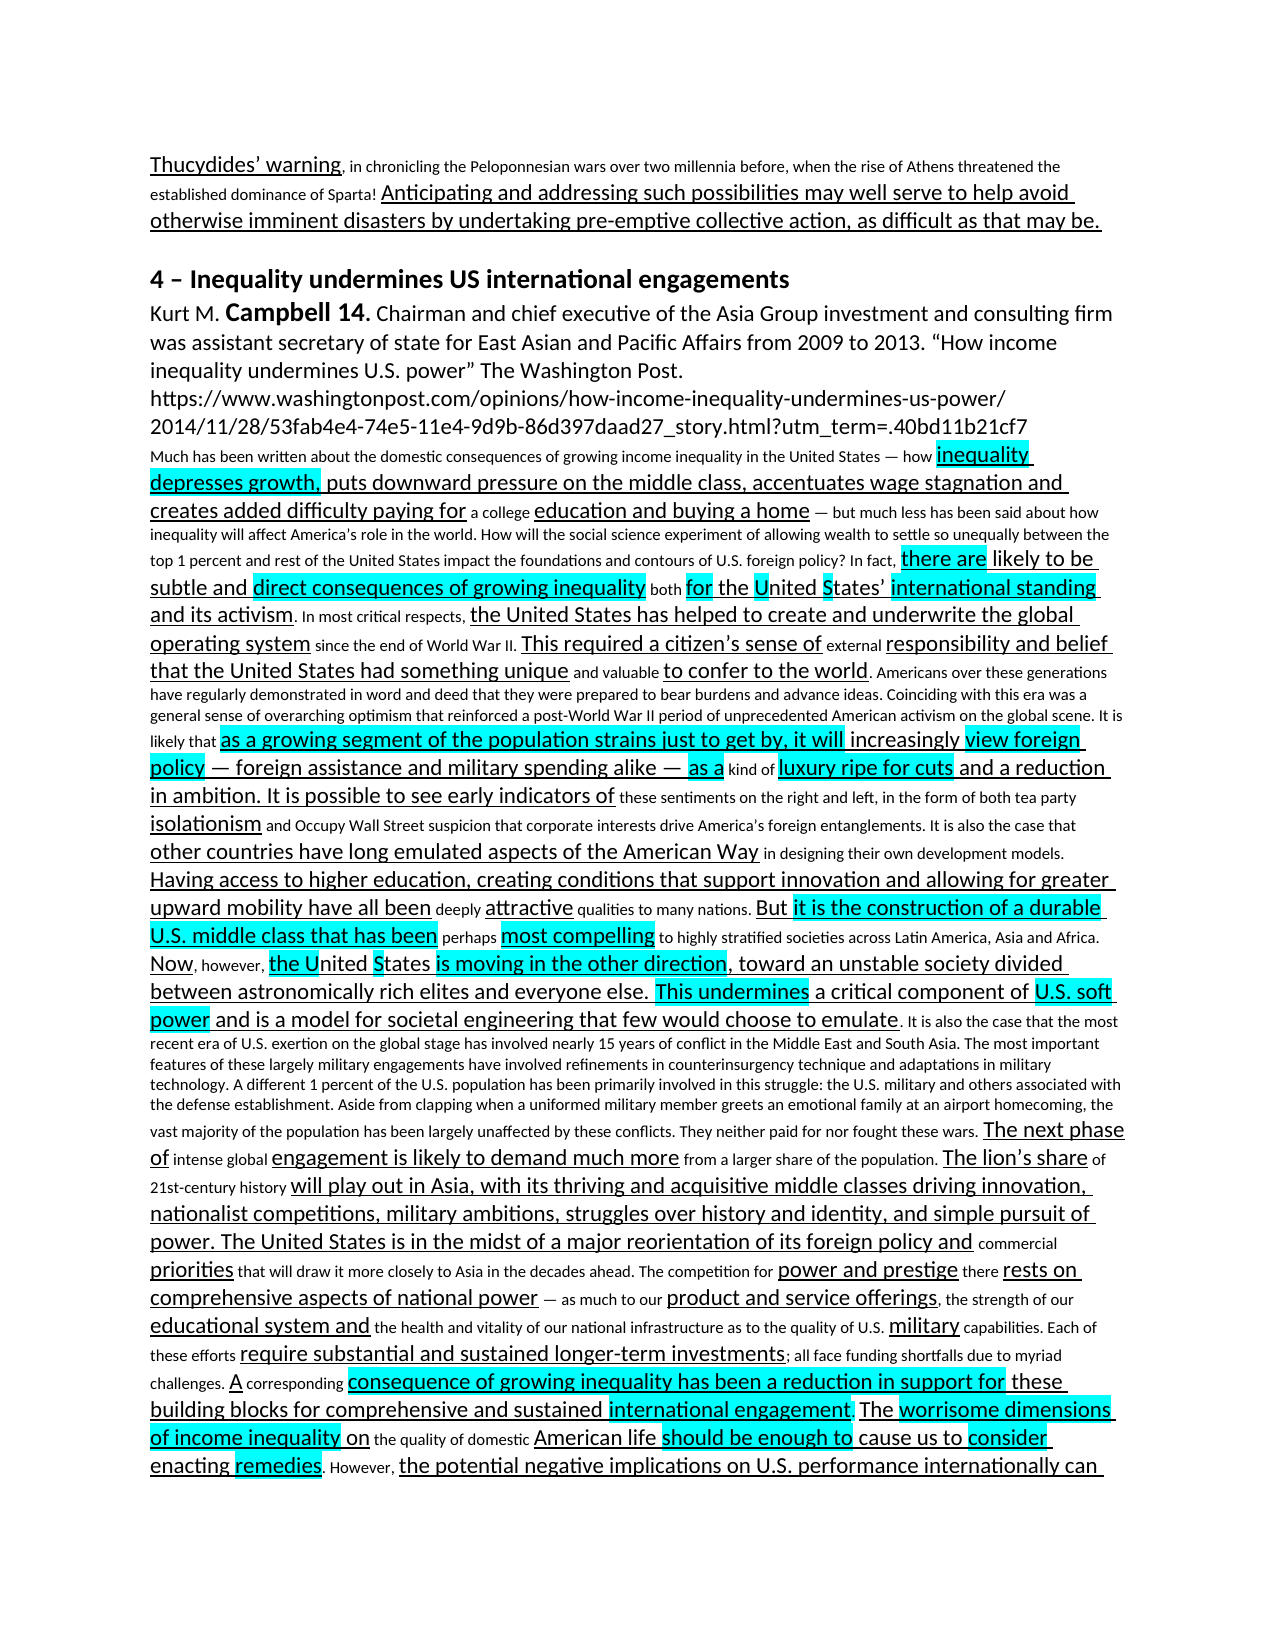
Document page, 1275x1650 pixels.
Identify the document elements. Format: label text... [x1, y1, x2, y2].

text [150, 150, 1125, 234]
subtitle 4 – Inequality undermines US international engagements [150, 262, 1125, 295]
text Kurt M. Campbell 14. Chairman and chief executive of the Asia Group investment and consulting firm was assistant secretary of state for East Asian and Pacific Affairs from 2009 to 2013. “How income inequality undermines U.S. power” The Washington Post. https://www.washingtonpost.com/opinions/how-income-inequality-undermines-us-power/2014/11/28/53fab4e4-74e5-11e4-9d9b-86d397daad27_story.html?utm_term=.40bd11b21cf7 [150, 295, 1125, 440]
